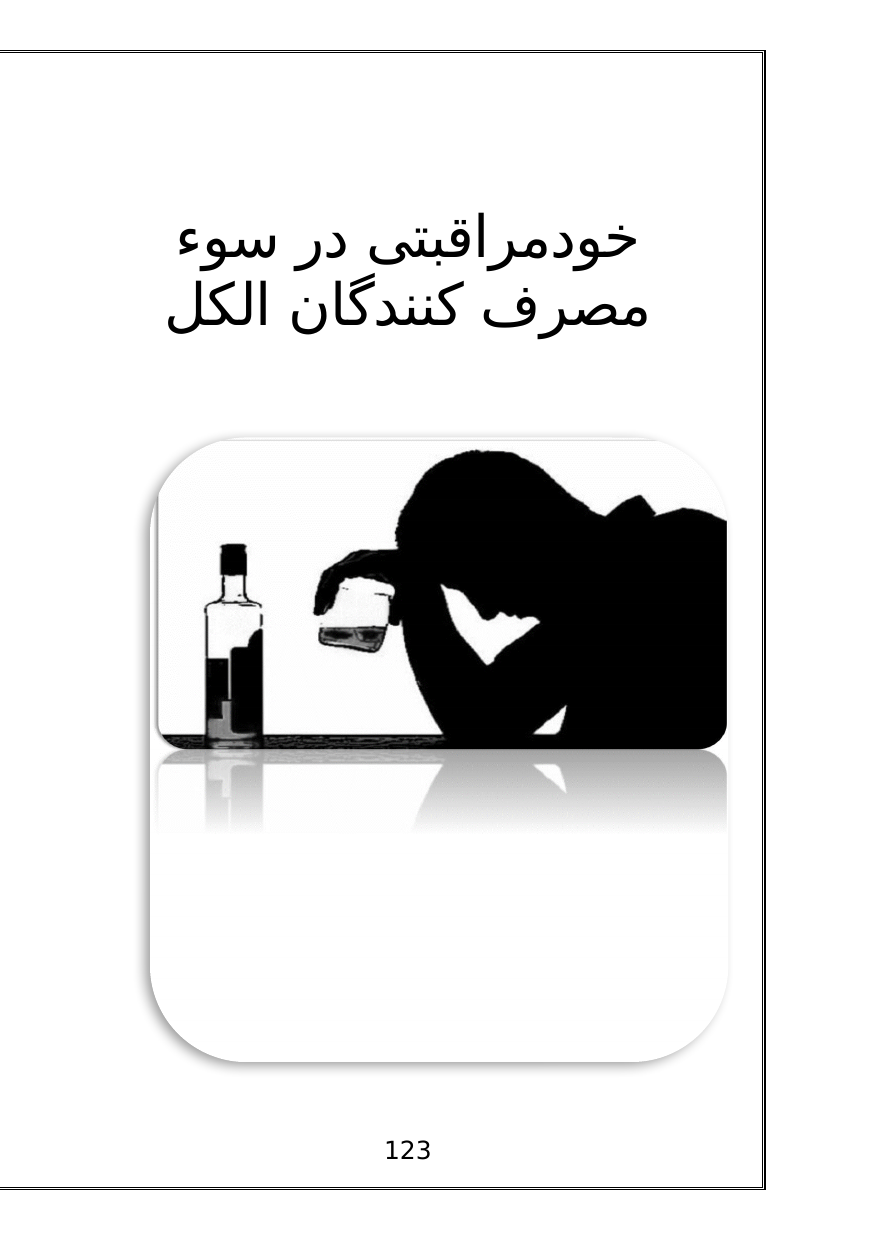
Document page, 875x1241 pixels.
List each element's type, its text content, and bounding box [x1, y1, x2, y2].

picture [150, 437, 729, 1062]
title خودمراقبتی در سوء مصرف کنندگان الکل [119, 203, 697, 339]
